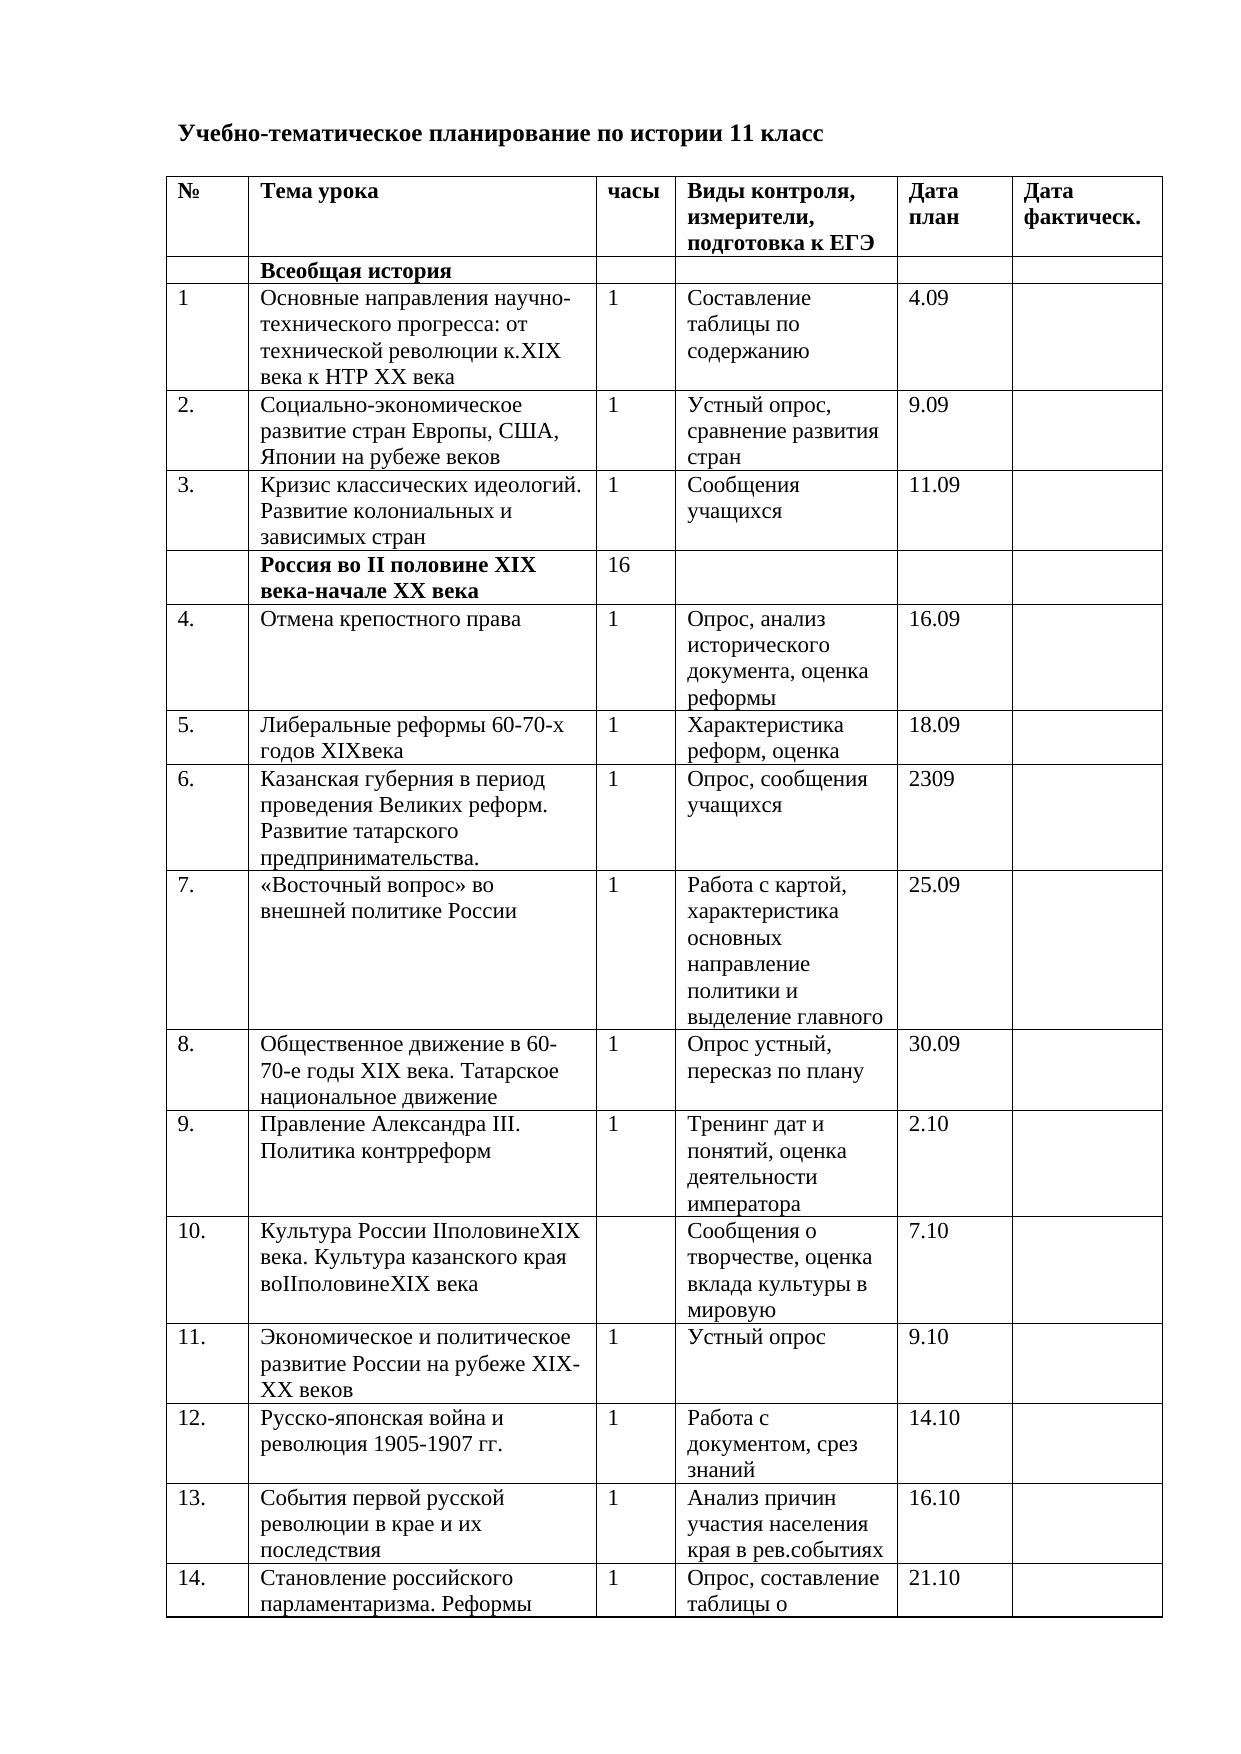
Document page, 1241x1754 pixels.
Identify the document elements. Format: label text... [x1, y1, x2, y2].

table_cell 9.10 [898, 1324, 1012, 1402]
table_cell 1 [597, 471, 675, 550]
table_cell 1 [597, 1111, 675, 1216]
table_cell 13. [167, 1484, 248, 1563]
table_cell 2309 [898, 765, 1012, 870]
table_cell 4. [167, 605, 248, 710]
table_cell 1 [597, 711, 675, 764]
table_cell Основные направления научно-технического прогресса: от технической революции к.XIX века к НТР XX века [249, 284, 596, 389]
table_cell 9. [167, 1111, 248, 1216]
table_cell 1 [597, 605, 675, 710]
table_cell 1 [597, 1324, 675, 1402]
table_cell 14.10 [898, 1404, 1012, 1483]
table_header Дата план [898, 177, 1012, 256]
table_cell 1 [167, 284, 248, 389]
table_cell 11. [167, 1324, 248, 1402]
table_cell 9.09 [898, 391, 1012, 470]
table_cell [1013, 284, 1162, 389]
table_cell 8. [167, 1030, 248, 1109]
table_cell Правление Александра III. Политика контрреформ [249, 1111, 596, 1216]
table_cell [1013, 391, 1162, 470]
table_cell 1 [597, 1484, 675, 1563]
table_header Тема урока [249, 177, 596, 256]
table_cell 1 [597, 1404, 675, 1483]
table_cell Сообщения учащихся [676, 471, 897, 550]
table_cell [1013, 1484, 1162, 1563]
table_cell [1013, 1564, 1162, 1616]
table_cell Анализ причин участия населения края в рев.событиях [676, 1484, 897, 1563]
table_cell 1 [597, 391, 675, 470]
table_cell Устный опрос [676, 1324, 897, 1402]
table_cell 6. [167, 765, 248, 870]
table_header Виды контроля, измерители, подготовка к ЕГЭ [676, 177, 897, 256]
table_cell 1 [597, 765, 675, 870]
table_cell [597, 1217, 675, 1322]
table_cell Кризис классических идеологий. Развитие колониальных и зависимых стран [249, 471, 596, 550]
table_cell Сообщения о творчестве, оценка вклада культуры в мировую [676, 1217, 897, 1322]
table_cell 1 [597, 871, 675, 1029]
table_cell Составление таблицы по содержанию [676, 284, 897, 389]
table_cell 16.09 [898, 605, 1012, 710]
table_cell 2.10 [898, 1111, 1012, 1216]
table_cell [167, 257, 248, 283]
table_cell Отмена крепостного права [249, 605, 596, 710]
table_cell [167, 551, 248, 603]
table_cell Опрос, сообщения учащихся [676, 765, 897, 870]
table_cell 16 [597, 551, 675, 603]
table_cell 5. [167, 711, 248, 764]
table_cell 18.09 [898, 711, 1012, 764]
table_cell 1 [597, 1030, 675, 1109]
table_cell Либеральные реформы 60-70-х годов XIXвека [249, 711, 596, 764]
table_cell Культура России IIполовинеXIX века. Культура казанского края воIIполовинеXIX века [249, 1217, 596, 1322]
table_cell 16.10 [898, 1484, 1012, 1563]
table_cell [898, 551, 1012, 603]
table_cell 25.09 [898, 871, 1012, 1029]
table_cell Социально-экономическое развитие стран Европы, США, Японии на рубеже веков [249, 391, 596, 470]
table_cell Опрос, анализ исторического документа, оценка реформы [676, 605, 897, 710]
table_cell Работа с документом, срез знаний [676, 1404, 897, 1483]
table_cell Русско-японская война и революция 1905-1907 гг. [249, 1404, 596, 1483]
table_cell 14. [167, 1564, 248, 1616]
table_cell 10. [167, 1217, 248, 1322]
table_cell Общественное движение в 60-70-е годы XIX века. Татарское национальное движение [249, 1030, 596, 1109]
table_cell Всеобщая история [249, 257, 596, 283]
table_cell [676, 551, 897, 603]
table_cell Россия во II половине XIX века-начале XX века [249, 551, 596, 603]
table_cell [1013, 711, 1162, 764]
table_cell 2. [167, 391, 248, 470]
table_cell «Восточный вопрос» во внешней политике России [249, 871, 596, 1029]
table_cell [1013, 1111, 1162, 1216]
table_cell События первой русской революции в крае и их последствия [249, 1484, 596, 1563]
table_cell 11.09 [898, 471, 1012, 550]
table_header часы [597, 177, 675, 256]
table_cell 21.10 [898, 1564, 1012, 1616]
table_cell [1013, 871, 1162, 1029]
table_cell 1 [597, 1564, 675, 1616]
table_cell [676, 1564, 897, 1616]
table_cell [676, 257, 897, 283]
table_cell 4.09 [898, 284, 1012, 389]
table_cell [597, 257, 675, 283]
table_header № [167, 177, 248, 256]
table_cell Характеристика реформ, оценка [676, 711, 897, 764]
table_cell Тренинг дат и понятий, оценка деятельности императора [676, 1111, 897, 1216]
table_cell [898, 257, 1012, 283]
text Учебно-тематическое планирование по истории 11 класс [177, 118, 1152, 147]
table_cell 12. [167, 1404, 248, 1483]
table_cell 30.09 [898, 1030, 1012, 1109]
table_cell Экономическое и политическое развитие России на рубеже XIX-XX веков [249, 1324, 596, 1402]
table_cell 3. [167, 471, 248, 550]
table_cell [249, 1564, 596, 1616]
table_header Дата фактическ. [1013, 177, 1162, 256]
table_cell [1013, 1404, 1162, 1483]
table_cell [1013, 1217, 1162, 1322]
table_cell 1 [597, 284, 675, 389]
table_cell [1013, 1324, 1162, 1402]
table_cell Работа с картой, характеристика основных направление политики и выделение главного [676, 871, 897, 1029]
table_cell [1013, 765, 1162, 870]
table_cell Опрос устный, пересказ по плану [676, 1030, 897, 1109]
table_cell Устный опрос, сравнение развития стран [676, 391, 897, 470]
table_cell 7. [167, 871, 248, 1029]
table_cell Казанская губерния в период проведения Великих реформ. Развитие татарского предпринимательства. [249, 765, 596, 870]
table_cell 7.10 [898, 1217, 1012, 1322]
table_cell [1013, 471, 1162, 550]
table_cell [1013, 1030, 1162, 1109]
table_cell [1013, 551, 1162, 603]
table_cell [1013, 605, 1162, 710]
table_cell [1013, 257, 1162, 283]
